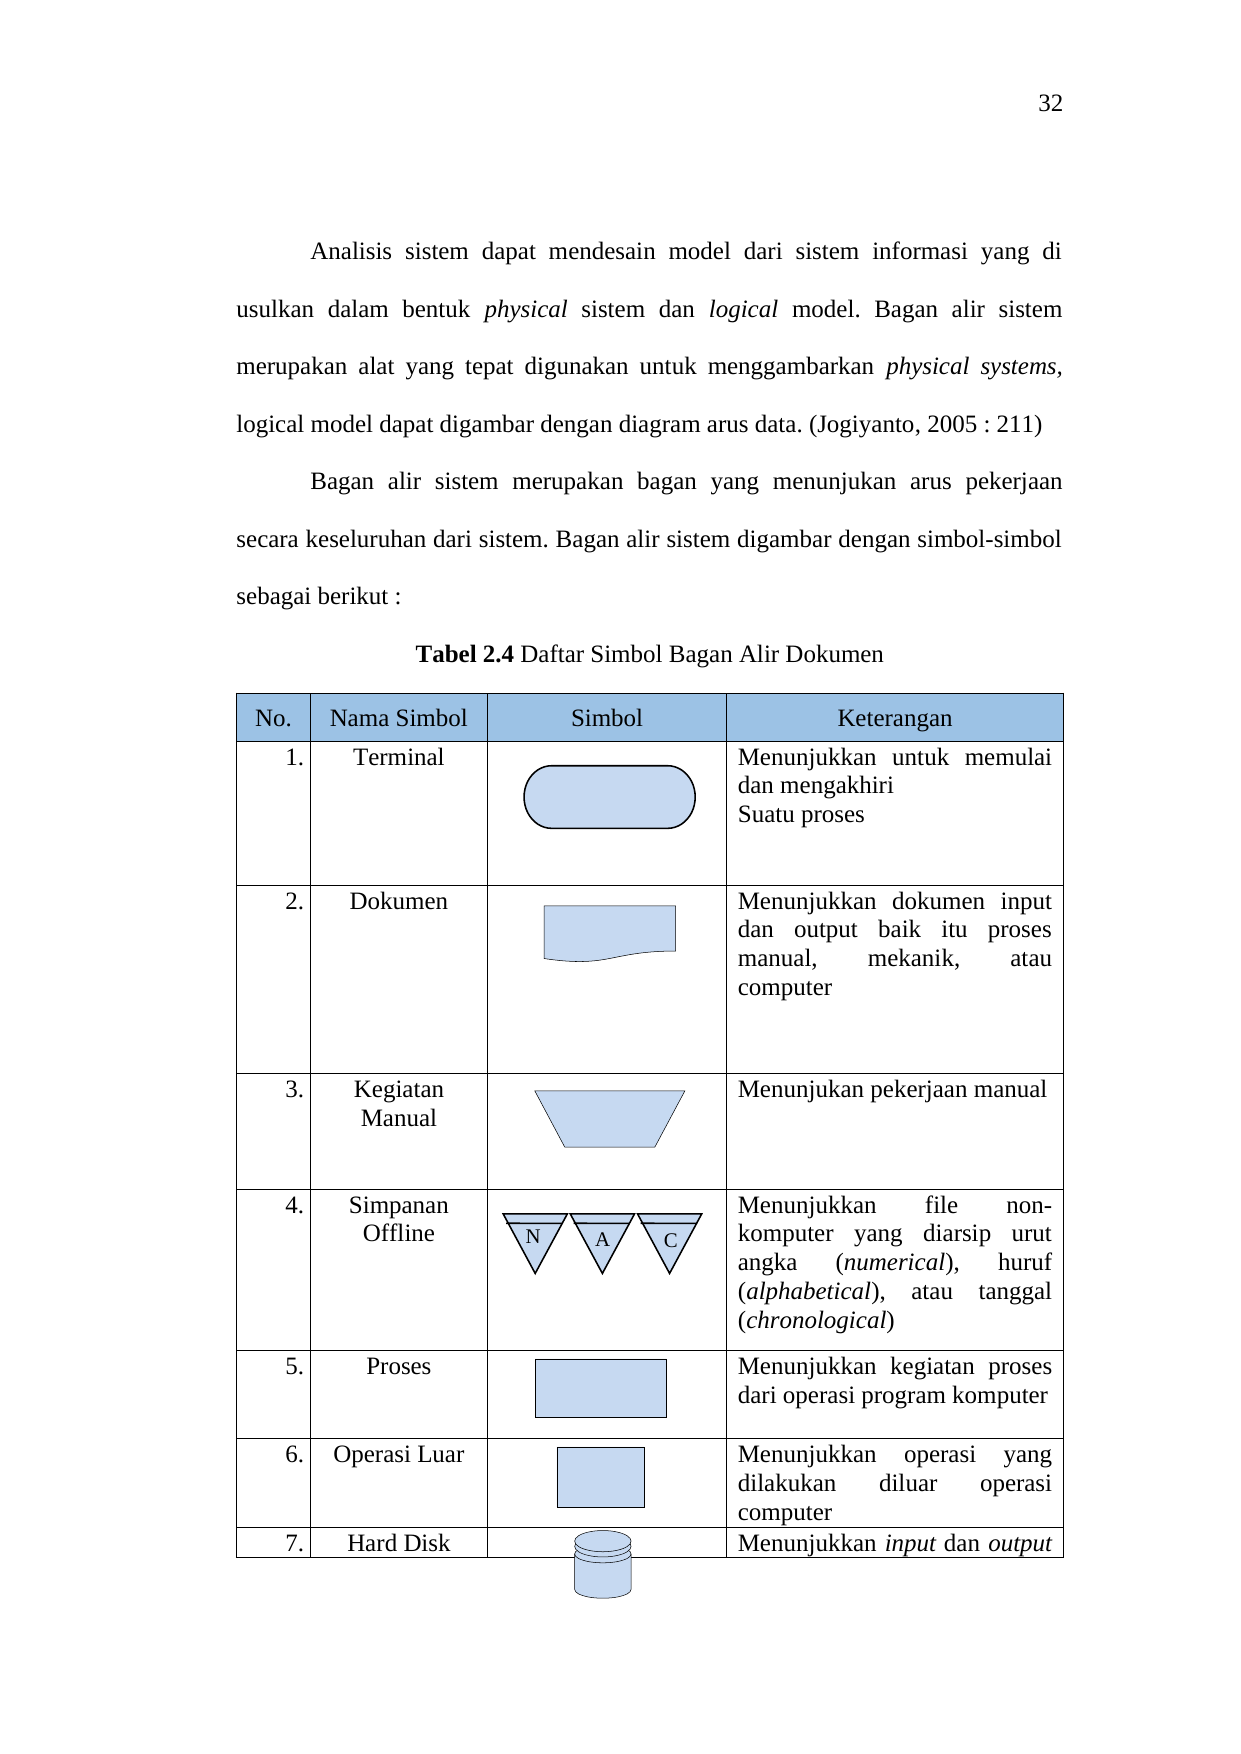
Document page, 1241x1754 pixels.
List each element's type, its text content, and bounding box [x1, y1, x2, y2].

text Tabel 2.4 Daftar Simbol Bagan Alir Dokumen [236, 639, 1063, 667]
table_cell Menunjukkan operasi yang dilakukan diluar operasi computer [727, 1439, 1063, 1527]
table_cell Kegiatan Manual [311, 1074, 487, 1189]
table_cell Menunjukkan file non-komputer yang diarsip urut angka (numerical), huruf (alphabetical), atau tanggal (chronological) [727, 1190, 1063, 1350]
table_header No. [237, 694, 310, 741]
text Bagan alir sistem merupakan bagan yang menunjukan arus pekerjaan secara keseluruhan dari sistem. Bagan alir sistem digambar dengan simbol-simbol sebagai berikut : [236, 466, 1063, 610]
table_cell Menunjukkan untuk memulai dan mengakhiri Suatu proses [727, 742, 1063, 885]
table_cell [488, 886, 726, 1073]
table_cell [237, 1074, 310, 1189]
table_cell [237, 1190, 310, 1350]
table_cell [237, 1528, 310, 1557]
table_cell [488, 1439, 726, 1527]
table_cell [237, 742, 310, 885]
table_cell Proses [311, 1351, 487, 1438]
table_cell Menunjukkan dokumen input dan output baik itu proses manual, mekanik, atau computer [727, 886, 1063, 1073]
table_cell Terminal [311, 742, 487, 885]
table_cell [488, 1190, 726, 1350]
table_cell Menunjukkan kegiatan proses dari operasi program komputer [727, 1351, 1063, 1438]
table_header Keterangan [727, 694, 1063, 741]
table_header Nama Simbol [311, 694, 487, 741]
table_cell [488, 1351, 726, 1438]
table_cell [237, 1351, 310, 1438]
table_cell [488, 742, 726, 885]
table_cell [727, 1528, 1063, 1557]
table_cell Hard Disk [311, 1528, 487, 1557]
table_cell Operasi Luar [311, 1439, 487, 1527]
table_cell Menunjukan pekerjaan manual [727, 1074, 1063, 1189]
table_cell [488, 1074, 726, 1189]
table_header Simbol [488, 694, 726, 741]
table_cell Simpanan Offline [311, 1190, 487, 1350]
table_cell [488, 1528, 726, 1557]
table_cell Dokumen [311, 886, 487, 1073]
table_cell [237, 886, 310, 1073]
text Analisis sistem dapat mendesain model dari sistem informasi yang di usulkan dalam bentuk physical sistem dan logical model. Bagan alir sistem merupakan alat yang tepat digunakan untuk menggambarkan physical systems, logical model dapat digambar dengan diagram arus data. (Jogiyanto, 2005 : 211) [236, 236, 1063, 437]
table_cell [237, 1439, 310, 1527]
